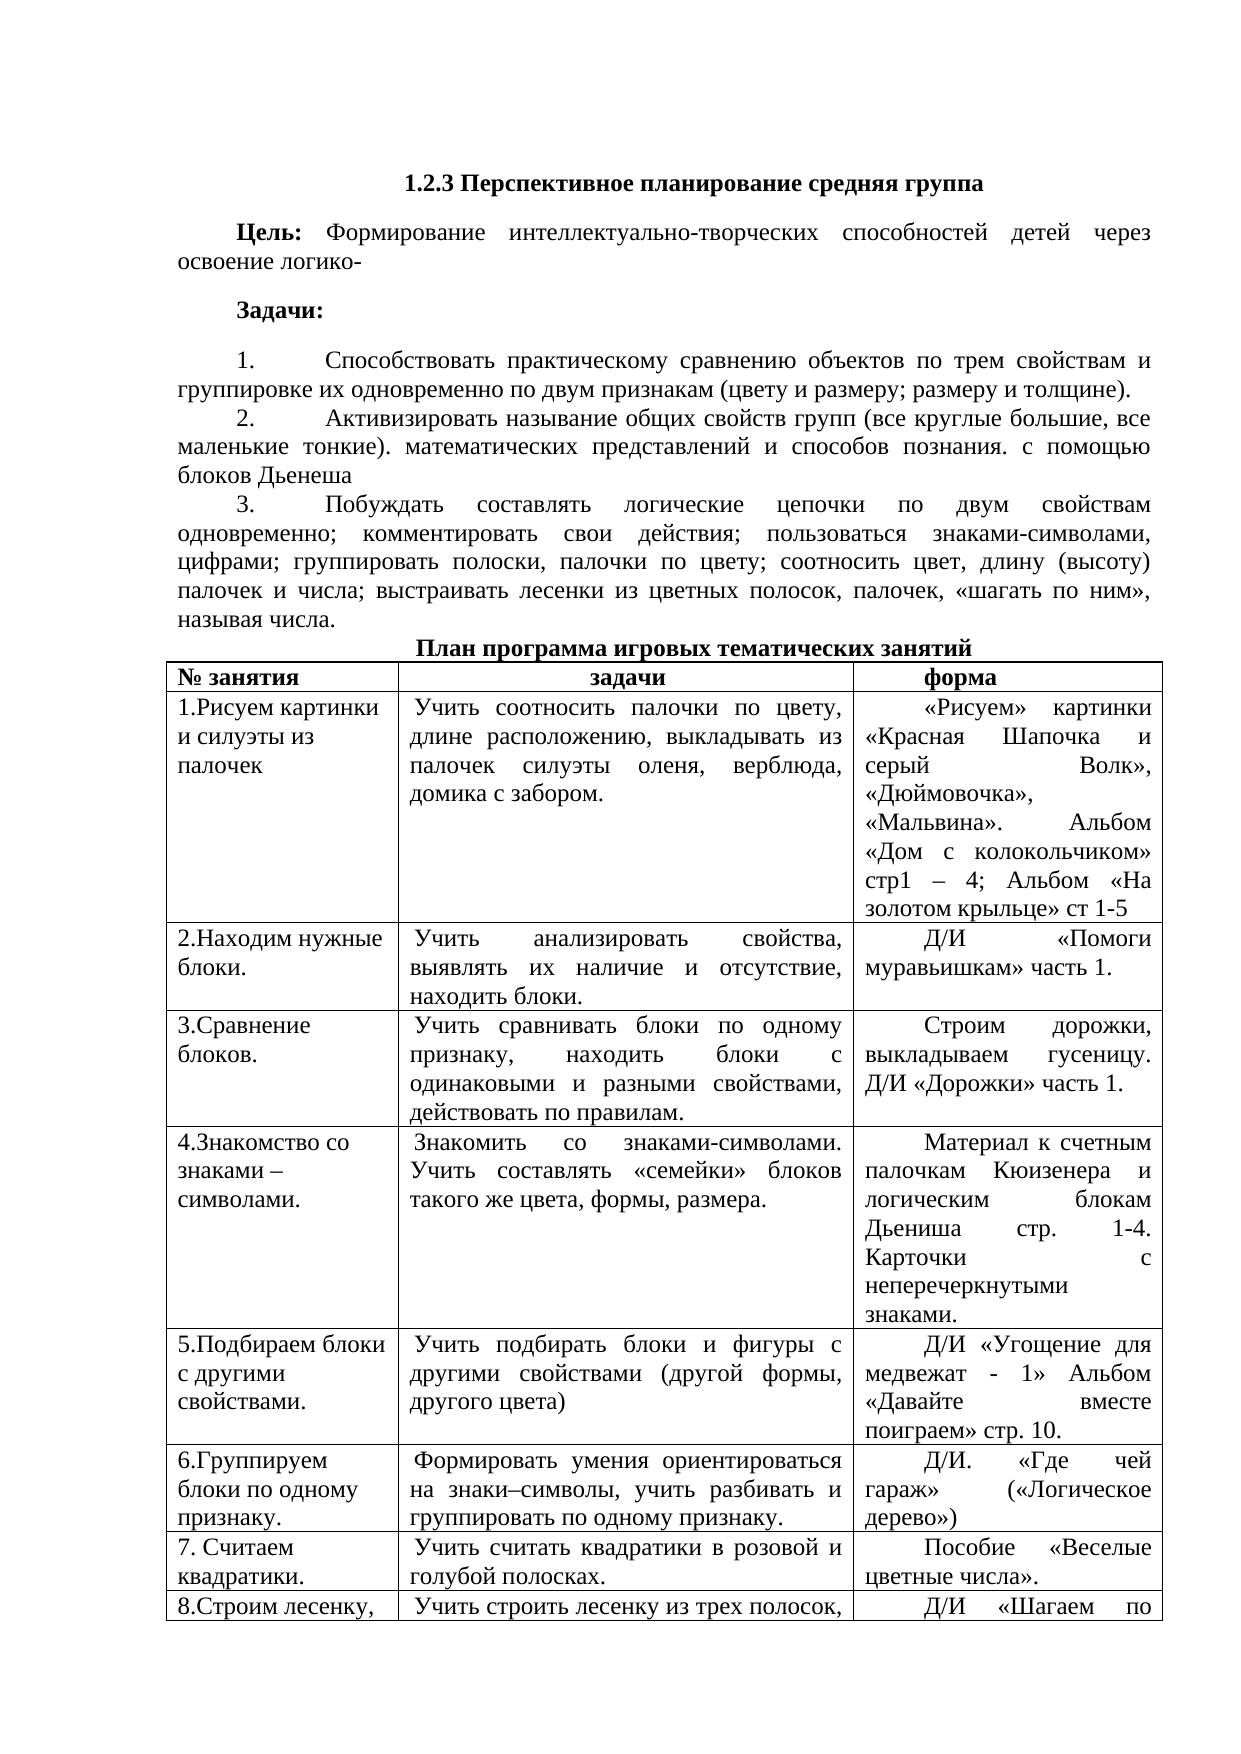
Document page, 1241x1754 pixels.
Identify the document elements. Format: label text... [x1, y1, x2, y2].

table_header форма [854, 663, 1162, 691]
table_cell 7. Считаем квадратики. [167, 1532, 398, 1590]
text Цель: Формирование интеллектуально-творческих способностей детей через освоение логико- [177, 217, 1152, 275]
table_cell Учить считать квадратики в розовой и голубой полосках. [399, 1532, 853, 1590]
table_cell Д/И. «Где чей гараж» («Логическое дерево») [854, 1445, 1162, 1531]
table_cell «Рисуем» картинки «Красная Шапочка и серый Волк», «Дюймовочка», «Мальвина». Альбом «Дом с колокольчиком» стр1 – 4; Альбом «На золотом крыльце» ст 1-5 [854, 692, 1162, 922]
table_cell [167, 1591, 398, 1619]
table_cell 2.Находим нужные блоки. [167, 923, 398, 1009]
table_header задачи [399, 663, 853, 691]
list Способствовать практическому сравнению объектов по трем свойствам и группировке их одновременно по двум признакам (цвету и размеру; размеру и толщине). [177, 345, 1152, 403]
list План программа игровых тематических занятий [177, 633, 1152, 661]
table_cell 4.Знакомство со знаками – символами. [167, 1127, 398, 1328]
table_cell Д/И «Помоги муравьишкам» часть 1. [854, 923, 1162, 1009]
table_cell Д/И «Угощение для медвежат - 1» Альбом «Давайте вместе поиграем» стр. 10. [854, 1329, 1162, 1444]
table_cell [399, 1591, 853, 1619]
list Побуждать составлять логические цепочки по двум свойствам одновременно; комментировать свои действия; пользоваться знаками-символами, цифрами; группировать полоски, палочки по цвету; соотносить цвет, длину (высоту) палочек и числа; выстраивать лесенки из цветных полосок, палочек, «шагать по ним», называя числа. [177, 489, 1152, 633]
text Задачи: [177, 296, 1152, 324]
table_cell Формировать умения ориентироваться на знаки–символы, учить разбивать и группировать по одному признаку. [399, 1445, 853, 1531]
table_cell Строим дорожки, выкладываем гусеницу. Д/И «Дорожки» часть 1. [854, 1011, 1162, 1126]
list Активизировать называние общих свойств групп (все круглые большие, все маленькие тонкие). математических представлений и способов познания. с помощью блоков Дьенеша [177, 403, 1152, 489]
table_cell Учить сравнивать блоки по одному признаку, находить блоки с одинаковыми и разными свойствами, действовать по правилам. [399, 1011, 853, 1126]
table_cell 1.Рисуем картинки и силуэты из палочек [167, 692, 398, 922]
table_cell 3.Сравнение блоков. [167, 1011, 398, 1126]
table_cell Учить соотносить палочки по цвету, длине расположению, выкладывать из палочек силуэты оленя, верблюда, домика с забором. [399, 692, 853, 922]
text 1.2.3 Перспективное планирование средняя группа [177, 168, 1152, 196]
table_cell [854, 1591, 1162, 1619]
table_cell Пособие «Веселые цветные числа». [854, 1532, 1162, 1590]
table_cell Знакомить со знаками-символами. Учить составлять «семейки» блоков такого же цвета, формы, размера. [399, 1127, 853, 1328]
table_cell 5.Подбираем блоки с другими свойствами. [167, 1329, 398, 1444]
table_header № занятия [167, 663, 398, 691]
table_cell Учить анализировать свойства, выявлять их наличие и отсутствие, находить блоки. [399, 923, 853, 1009]
table_cell 6.Группируем блоки по одному признаку. [167, 1445, 398, 1531]
table_cell Учить подбирать блоки и фигуры с другими свойствами (другой формы, другого цвета) [399, 1329, 853, 1444]
table_cell Материал к счетным палочкам Кюизенера и логическим блокам Дьениша стр. 1-4. Карточки с неперечеркнутыми знаками. [854, 1127, 1162, 1328]
